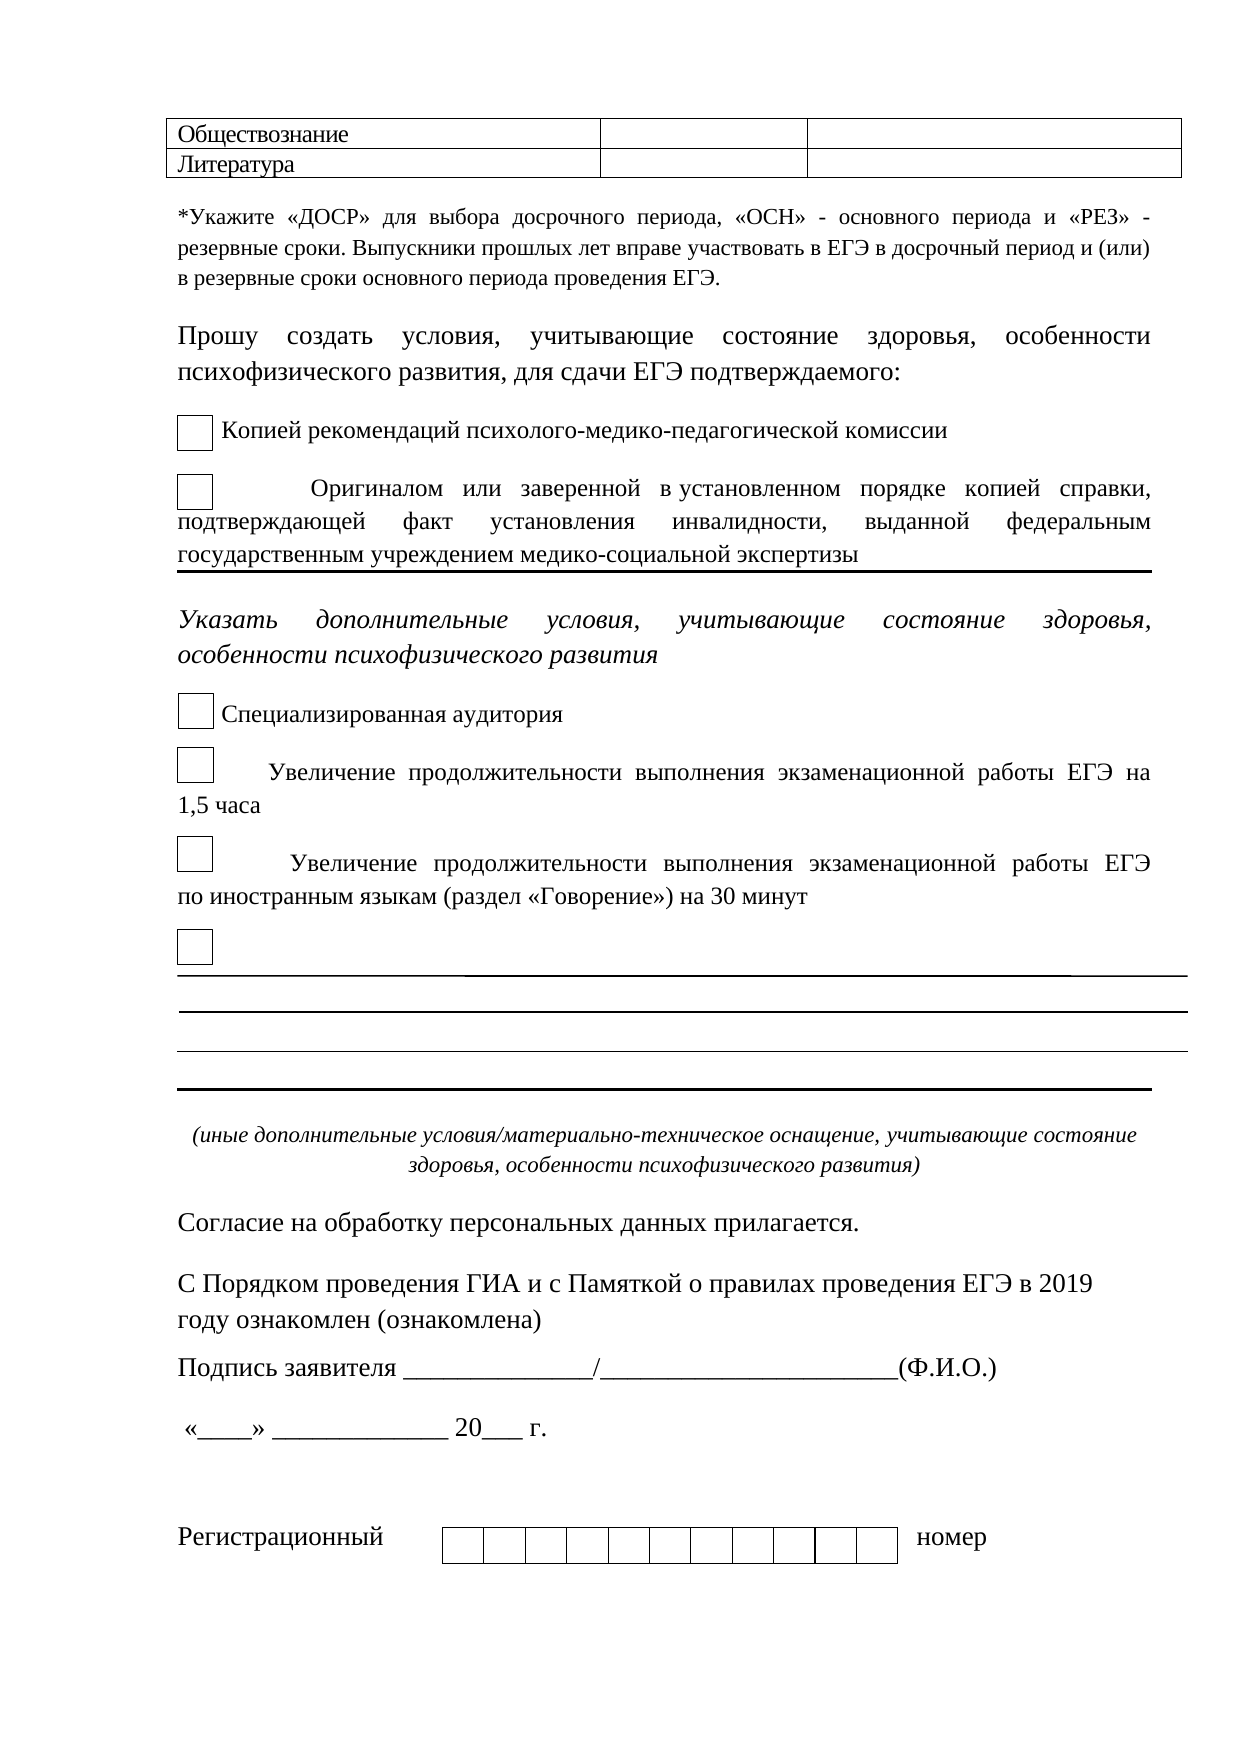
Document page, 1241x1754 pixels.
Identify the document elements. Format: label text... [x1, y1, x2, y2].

text C Порядком проведения ГИА и с Памяткой о правилах проведения ЕГЭ в 2019 году ознакомлен (ознакомлена) [177, 1267, 1152, 1334]
table_header [443, 1528, 483, 1562]
table_header [484, 1528, 525, 1562]
table_header [567, 1528, 608, 1562]
table_header [526, 1528, 566, 1562]
text Оригиналом или заверенной в установленном порядке копией справки, подтверждающей факт установления инвалидности, выданной федеральным государственным учреждением медико-социальной экспертизы [177, 473, 1152, 570]
text (иные дополнительные условия/материально-техническое оснащение, учитывающие состояние здоровья, особенности психофизического развития) [177, 1121, 1152, 1178]
table_cell [808, 119, 1181, 148]
table_header [816, 1528, 856, 1562]
text Регистрационный номер [177, 1521, 1152, 1552]
text Подпись заявителя ______________/______________________(Ф.И.О.) [177, 1351, 1152, 1382]
text Согласие на обработку персональных данных прилагается. [177, 1206, 1152, 1238]
table_header [609, 1528, 649, 1562]
table_header [857, 1528, 897, 1562]
table_cell [601, 149, 807, 177]
table_header [774, 1528, 814, 1562]
table_cell [808, 149, 1181, 177]
text Указать дополнительные условия, учитывающие состояние здоровья, особенности психофизического развития [177, 603, 1152, 669]
text Увеличение продолжительности выполнения экзаменационной работы ЕГЭ по иностранным языкам (раздел «Говорение») на 30 минут [177, 848, 1152, 910]
text Увеличение продолжительности выполнения экзаменационной работы ЕГЭ на 1,5 часа [177, 757, 1152, 819]
text Прошу создать условия, учитывающие состояние здоровья, особенности психофизического развития, для сдачи ЕГЭ подтверждаемого: [177, 319, 1152, 386]
table_header [733, 1528, 773, 1562]
table_header [691, 1528, 732, 1562]
table_cell Обществознание [167, 119, 600, 148]
text Специализированная аудитория [177, 699, 1152, 728]
text Копией рекомендаций психолого-медико-педагогической комиссии [177, 415, 1152, 444]
table_header [650, 1528, 690, 1562]
text «____» _____________ 20___ г. [177, 1408, 1152, 1443]
table_cell Литература [167, 149, 600, 177]
table_cell [601, 119, 807, 148]
text *Укажите «ДОСР» для выбора досрочного периода, «ОСН» - основного периода и «РЕЗ» - резервные сроки. Выпускники прошлых лет вправе участвовать в ЕГЭ в досрочный период и (или) в резервные сроки основного периода проведения ЕГЭ. [177, 203, 1152, 290]
